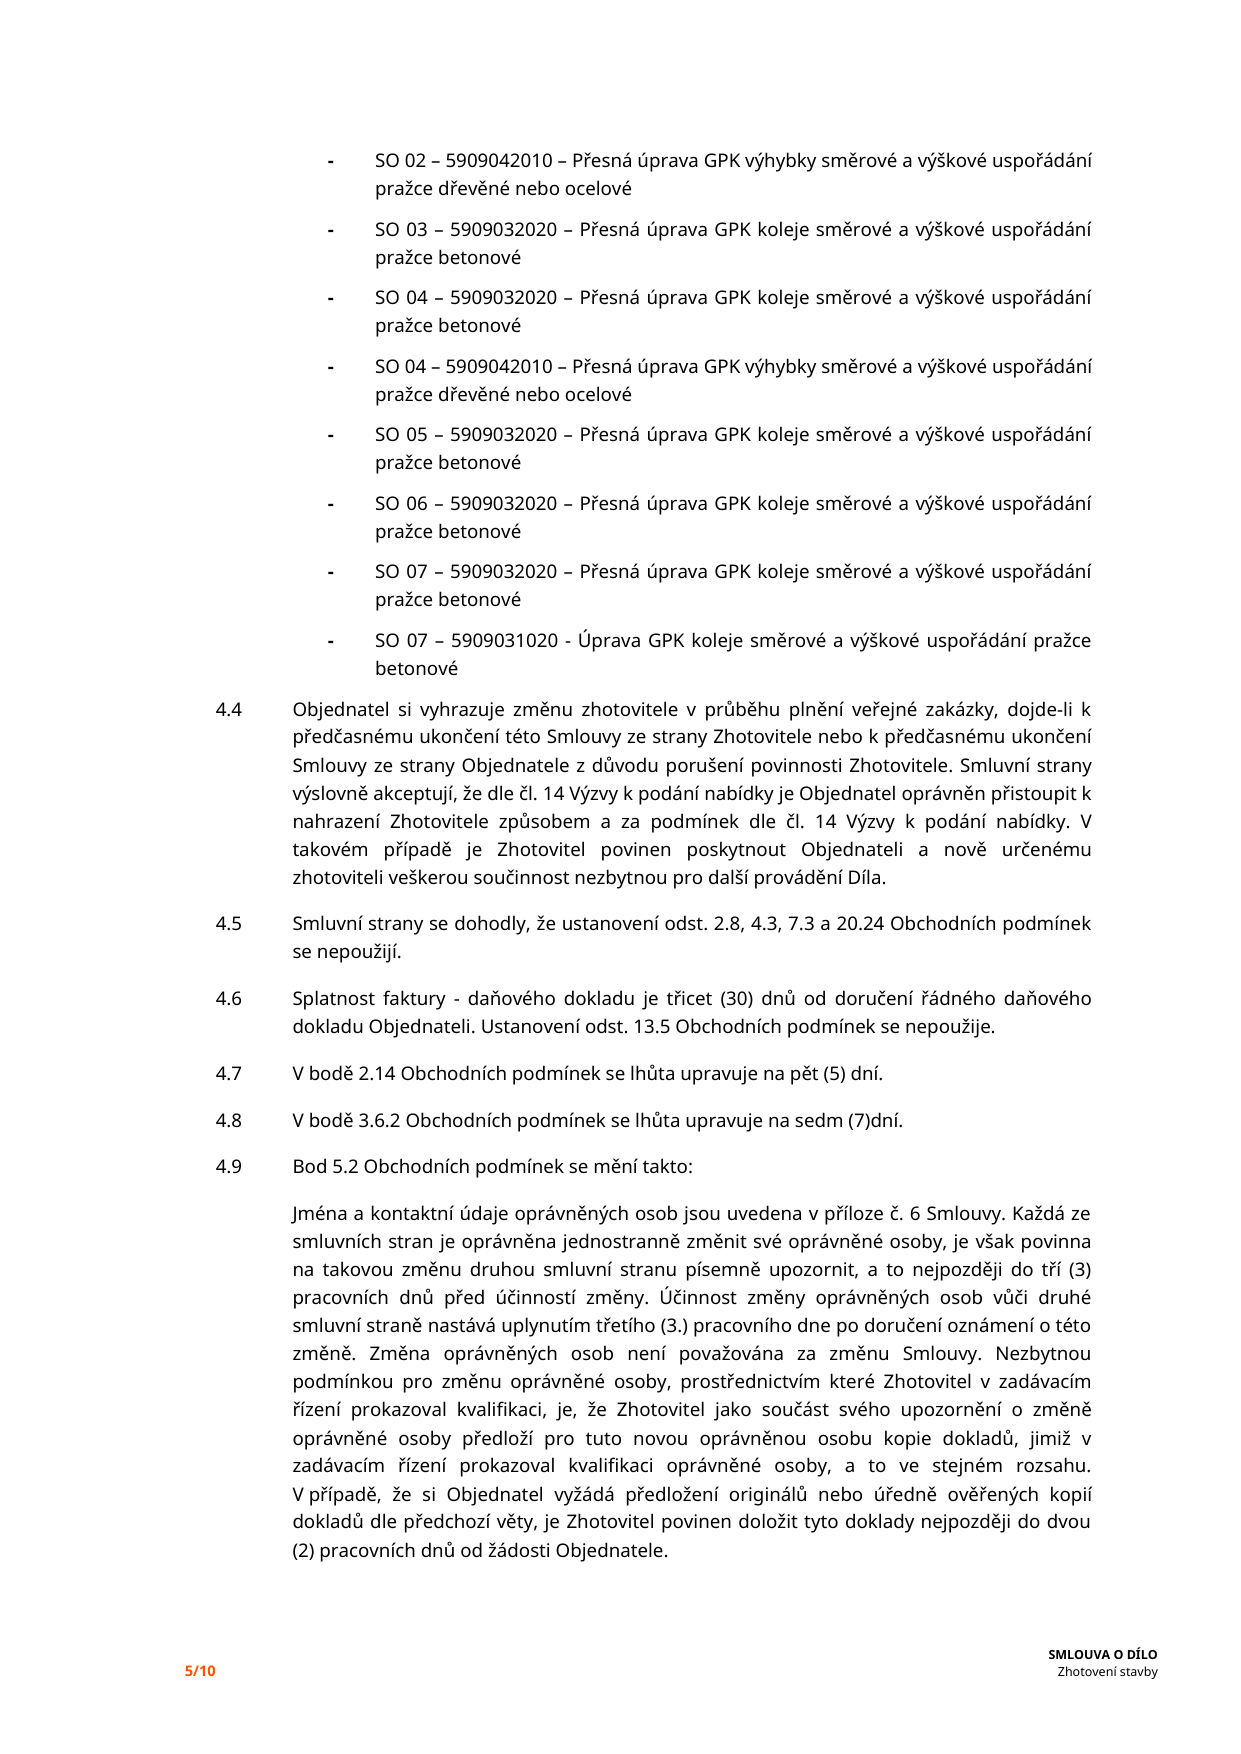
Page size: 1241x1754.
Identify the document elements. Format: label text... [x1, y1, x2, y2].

list SO 06 – 5909032020 – Přesná úprava GPK koleje směrové a výškové uspořádání pražce betonové [328, 490, 1093, 544]
list SO 04 – 5909032020 – Přesná úprava GPK koleje směrové a výškové uspořádání pražce betonové [328, 284, 1093, 338]
list SO 07 – 5909031020 - Úprava GPK koleje směrové a výškové uspořádání pražce betonové [328, 627, 1093, 681]
text Splatnost faktury - daňového dokladu je třicet (30) dnů od doručení řádného daňového dokladu Objednateli. Ustanovení odst. 13.5 Obchodních podmínek se nepoužije. [216, 986, 1093, 1039]
text V bodě 2.14 Obchodních podmínek se lhůta upravuje na pět (5) dní. [216, 1060, 1093, 1086]
text Jména a kontaktní údaje oprávněných osob jsou uvedena v příloze č. 6 Smlouvy. Každá ze smluvních stran je oprávněna jednostranně změnit své oprávněné osoby, je však povinna na takovou změnu druhou smluvní stranu písemně upozornit, a to nejpozději do tří (3) pracovních dnů před účinností změny. Účinnost změny oprávněných osob vůči druhé smluvní straně nastává uplynutím třetího (3.) pracovního dne po doručení oznámení o této změně. Změna oprávněných osob není považována za změnu Smlouvy. Nezbytnou podmínkou pro změnu oprávněné osoby, prostřednictvím které Zhotovitel v zadávacím řízení prokazoval kvalifikaci, je, že Zhotovitel jako součást svého upozornění o změně oprávněné osoby předloží pro tuto novou oprávněnou osobu kopie dokladů, jimiž v zadávacím řízení prokazoval kvalifikaci oprávněné osoby, a to ve stejném rozsahu. V případě, že si Objednatel vyžádá předložení originálů nebo úředně ověřených kopií dokladů dle předchozí věty, je Zhotovitel povinen doložit tyto doklady nejpozději do dvou (2) pracovních dnů od žádosti Objednatele. [292, 1201, 1093, 1562]
text Smluvní strany se dohodly, že ustanovení odst. 2.8, 4.3, 7.3 a 20.24 Obchodních podmínek se nepoužijí. [216, 911, 1093, 964]
list SO 05 – 5909032020 – Přesná úprava GPK koleje směrové a výškové uspořádání pražce betonové [328, 422, 1093, 475]
list SO 03 – 5909032020 – Přesná úprava GPK koleje směrové a výškové uspořádání pražce betonové [328, 216, 1093, 269]
list SO 02 – 5909042010 – Přesná úprava GPK výhybky směrové a výškové uspořádání pražce dřevěné nebo ocelové [328, 147, 1093, 201]
text Bod 5.2 Obchodních podmínek se mění takto: [216, 1154, 1093, 1179]
text Objednatel si vyhrazuje změnu zhotovitele v průběhu plnění veřejné zakázky, dojde-li k předčasnému ukončení této Smlouvy ze strany Zhotovitele nebo k předčasnému ukončení Smlouvy ze strany Objednatele z důvodu porušení povinnosti Zhotovitele. Smluvní strany výslovně akceptují, že dle čl. 14 Výzvy k podání nabídky je Objednatel oprávněn přistoupit k nahrazení Zhotovitele způsobem a za podmínek dle čl. 14 Výzvy k podání nabídky. V takovém případě je Zhotovitel povinen poskytnout Objednateli a nově určenému zhotoviteli veškerou součinnost nezbytnou pro další provádění Díla. [216, 696, 1093, 889]
text V bodě 3.6.2 Obchodních podmínek se lhůta upravuje na sedm (7)dní. [216, 1107, 1093, 1133]
list SO 04 – 5909042010 – Přesná úprava GPK výhybky směrové a výškové uspořádání pražce dřevěné nebo ocelové [328, 353, 1093, 407]
list SO 07 – 5909032020 – Přesná úprava GPK koleje směrové a výškové uspořádání pražce betonové [328, 559, 1093, 612]
